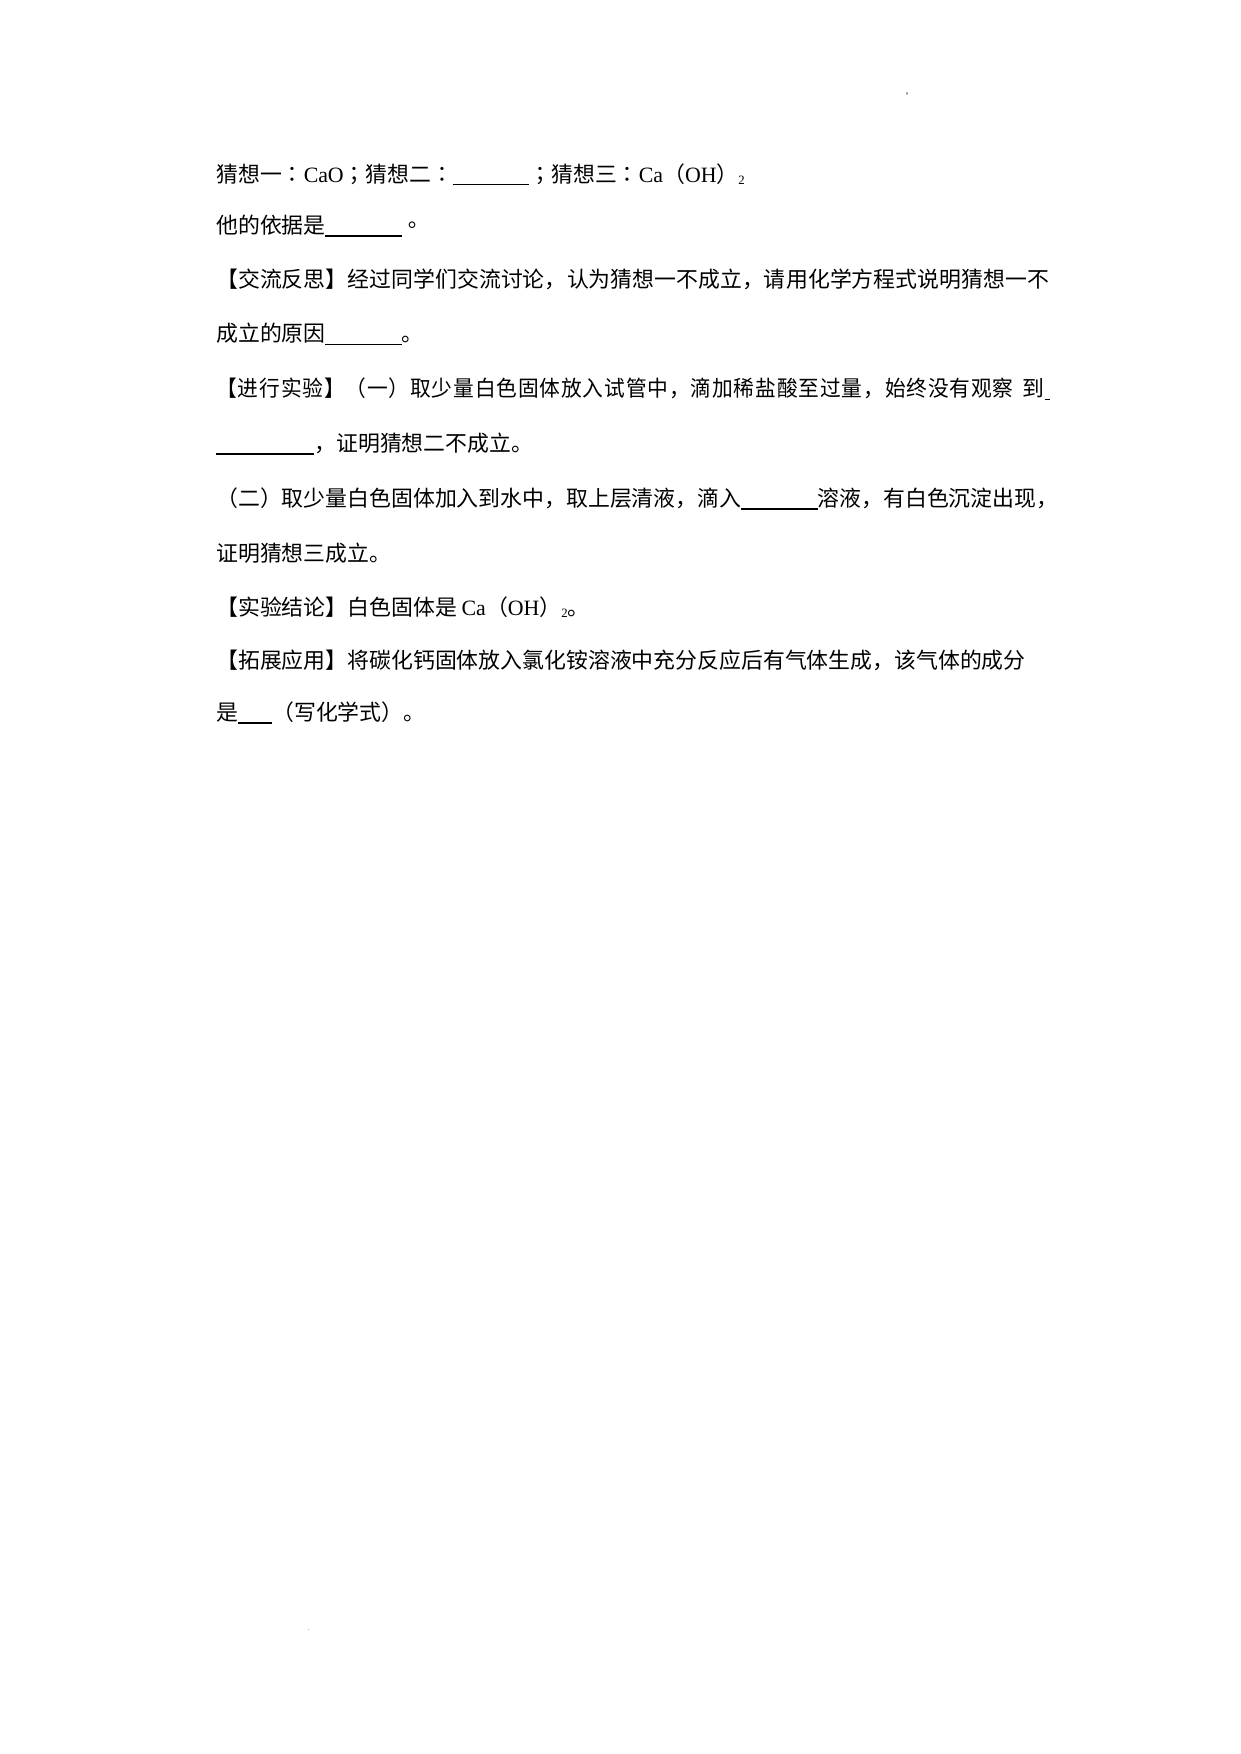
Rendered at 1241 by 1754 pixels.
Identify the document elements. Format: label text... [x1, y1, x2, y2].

text 【交流反思】经过同学们交流讨论，认为猜想一不成立，请用化学方程式说明猜想一不成立的原因 。 [216, 262, 1053, 348]
text 【拓展应用】将碳化钙固体放入氯化铵溶液中充分反应后有气体生成，该气体的成分 [216, 643, 1155, 674]
text 是 （写化学式）。 [216, 695, 1155, 726]
text 【实验结论】白色固体是 Ca（OH）2。 [216, 590, 1155, 622]
text （二）取少量白色固体加入到水中，取上层清液，滴入 溶液，有白色沉淀出现， 证明猜想三成立。 [216, 481, 1058, 567]
text 【进行实验】（一）取少量白色固体放入试管中，滴加稀盐酸至过量，始终没有观察 到 ，证明猜想二不成立。 [216, 371, 1053, 458]
text 猜想一：CaO；猜想二： ；猜想三：Ca（OH）2 他的依据是 。 [216, 158, 747, 240]
